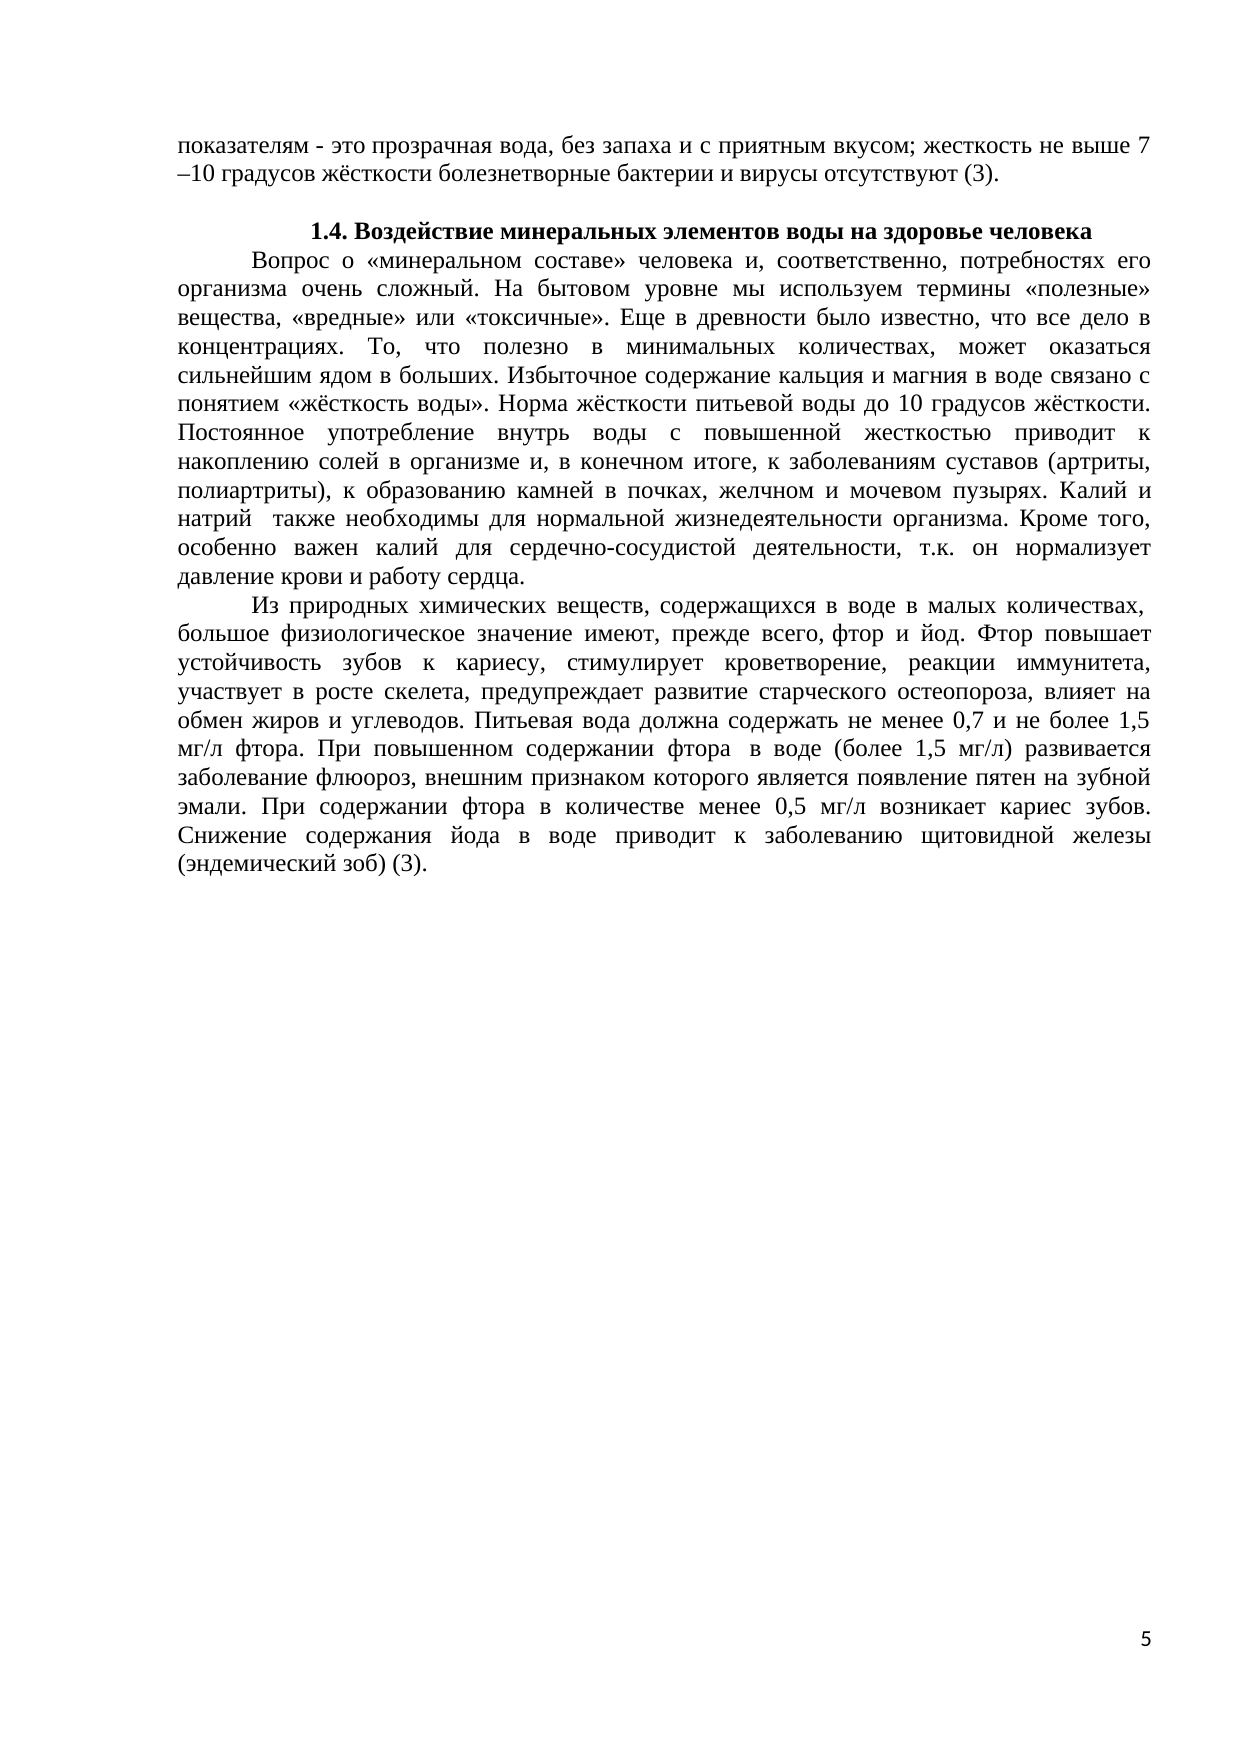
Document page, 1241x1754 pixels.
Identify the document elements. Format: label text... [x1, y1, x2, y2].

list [177, 130, 1152, 187]
text Вопрос о «минеральном составе» человека и, соответственно, потребностях его организма очень сложный. На бытовом уровне мы используем термины «полезные» вещества, «вредные» или «токсичные». Еще в древности было известно, что все дело в концентрациях. То, что полезно в минимальных количествах, может оказаться сильнейшим ядом в больших. Избыточное содержание кальция и магния в воде связано с понятием «жёсткость воды». Норма жёсткости питьевой воды до 10 градусов жёсткости. Постоянное употребление внутрь воды с повышенной жесткостью приводит к накоплению солей в организме и, в конечном итоге, к заболеваниям суставов (артриты, полиартриты), к образованию камней в почках, желчном и мочевом пузырях. Калий и натрий также необходимы для нормальной жизнедеятельности организма. Кроме того, особенно важен калий для сердечно-сосудистой деятельности, т.к. он нормализует давление крови и работу сердца. [177, 245, 1152, 590]
text 1.4. Воздействие минеральных элементов воды на здоровье человека [177, 216, 1152, 245]
text Из природных химических веществ, содержащихся в воде в малых количествах, большое физиологическое значение имеют, прежде всего, фтор и йод. Фтор повышает устойчивость зубов к кариесу, стимулирует кроветворение, реакции иммунитета, участвует в росте скелета, предупреждает развитие старческого остеопороза, влияет на обмен жиров и углеводов. Питьевая вода должна содержать не менее 0,7 и не более 1,5 мг/л фтора. При повышенном содержании фтора в воде (более 1,5 мг/л) развивается заболевание флюороз, внешним признаком которого является появление пятен на зубной эмали. При содержании фтора в количестве менее 0,5 мг/л возникает кариес зубов. Снижение содержания йода в воде приводит к заболеванию щитовидной железы (эндемический зоб) (3). [177, 590, 1152, 877]
